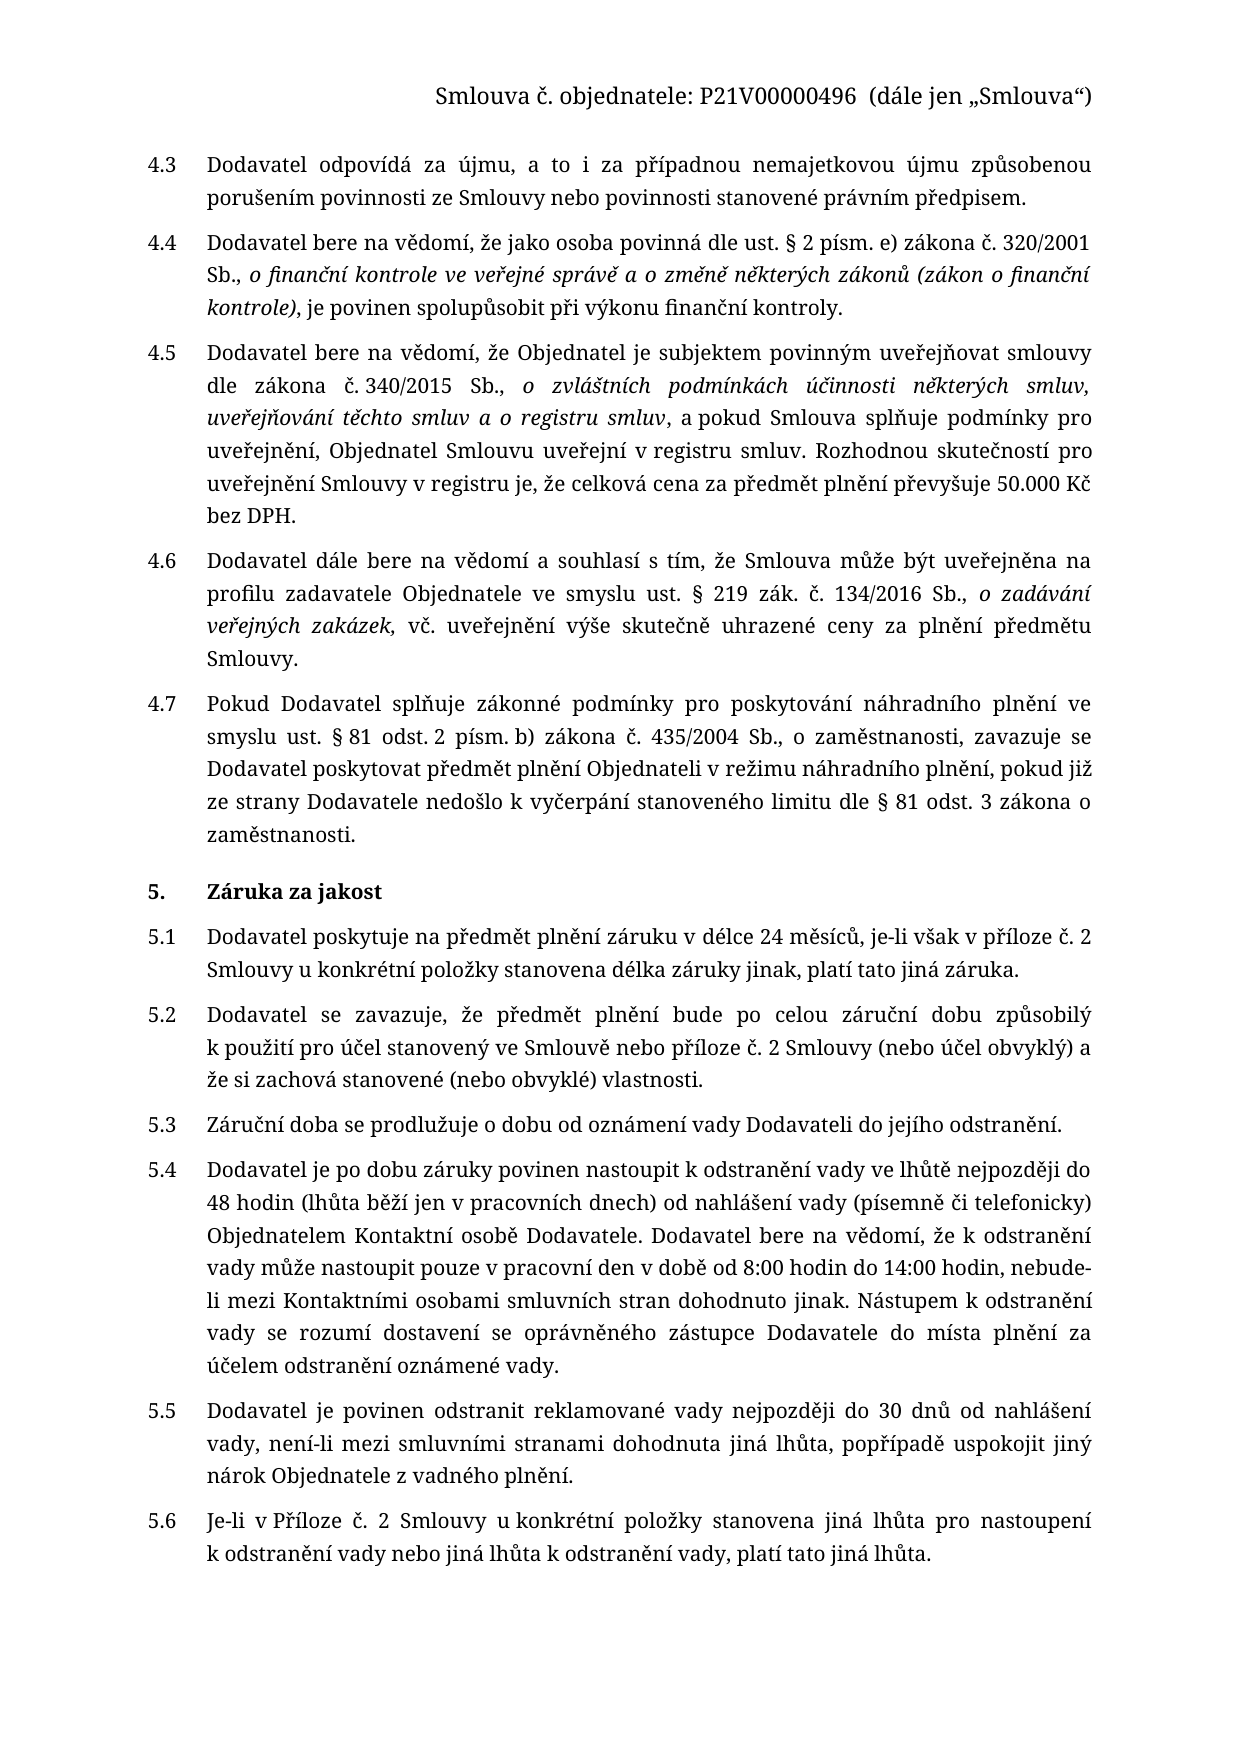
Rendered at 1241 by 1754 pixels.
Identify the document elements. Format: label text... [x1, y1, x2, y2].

list Dodavatel odpovídá za újmu, a to i za případnou nemajetkovou újmu způsobenou porušením povinnosti ze Smlouvy nebo povinnosti stanovené právním předpisem. [148, 150, 1093, 211]
list Dodavatel je po dobu záruky povinen nastoupit k odstranění vady ve lhůtě nejpozději do 48 hodin (lhůta běží jen v pracovních dnech) od nahlášení vady (písemně či telefonicky) Objednatelem Kontaktní osobě Dodavatele. Dodavatel bere na vědomí, že k odstranění vady může nastoupit pouze v pracovní den v době od 8:00 hodin do 14:00 hodin, nebude-li mezi Kontaktními osobami smluvních stran dohodnuto jinak. Nástupem k odstranění vady se rozumí dostavení se oprávněného zástupce Dodavatele do místa plnění za účelem odstranění oznámené vady. [148, 1156, 1093, 1379]
list Dodavatel je povinen odstranit reklamované vady nejpozději do 30 dnů od nahlášení vady, není-li mezi smluvními stranami dohodnuta jiná lhůta, popřípadě uspokojit jiný nárok Objednatele z vadného plnění. [148, 1396, 1093, 1490]
list Dodavatel bere na vědomí, že Objednatel je subjektem povinným uveřejňovat smlouvy dle zákona č. 340/2015 Sb., o zvláštních podmínkách účinnosti některých smluv, uveřejňování těchto smluv a o registru smluv, a pokud Smlouva splňuje podmínky pro uveřejnění, Objednatel Smlouvu uveřejní v registru smluv. Rozhodnou skutečností pro uveřejnění Smlouvy v registru je, že celková cena za předmět plnění převyšuje 50.000 Kč bez DPH. [148, 338, 1093, 530]
list Dodavatel poskytuje na předmět plnění záruku v délce 24 měsíců, je-li však v příloze č. 2 Smlouvy u konkrétní položky stanovena délka záruky jinak, platí tato jiná záruka. [148, 922, 1093, 983]
list Je-li v Příloze č. 2 Smlouvy u konkrétní položky stanovena jiná lhůta pro nastoupení k odstranění vady nebo jiná lhůta k odstranění vady, platí tato jiná lhůta. [148, 1507, 1093, 1568]
list Dodavatel se zavazuje, že předmět plnění bude po celou záruční dobu způsobilý k použití pro účel stanovený ve Smlouvě nebo příloze č. 2 Smlouvy (nebo účel obvyklý) a že si zachová stanovené (nebo obvyklé) vlastnosti. [148, 1000, 1093, 1094]
list Záruční doba se prodlužuje o dobu od oznámení vady Dodavateli do jejího odstranění. [148, 1110, 1093, 1139]
list Pokud Dodavatel splňuje zákonné podmínky pro poskytování náhradního plnění ve smyslu ust. § 81 odst. 2 písm. b) zákona č. 435/2004 Sb., o zaměstnanosti, zavazuje se Dodavatel poskytovat předmět plnění Objednateli v režimu náhradního plnění, pokud již ze strany Dodavatele nedošlo k vyčerpání stanoveného limitu dle § 81 odst. 3 zákona o zaměstnanosti. [148, 689, 1093, 848]
list Dodavatel bere na vědomí, že jako osoba povinná dle ust. § 2 písm. e) zákona č. 320/2001 Sb., o finanční kontrole ve veřejné správě a o změně některých zákonů (zákon o finanční kontrole), je povinen spolupůsobit při výkonu finanční kontroly. [148, 228, 1093, 322]
list Záruka za jakost [148, 877, 1093, 906]
list Dodavatel dále bere na vědomí a souhlasí s tím, že Smlouva může být uveřejněna na profilu zadavatele Objednatele ve smyslu ust. § 219 zák. č. 134/2016 Sb., o zadávání veřejných zakázek, vč. uveřejnění výše skutečně uhrazené ceny za plnění předmětu Smlouvy. [148, 546, 1093, 673]
